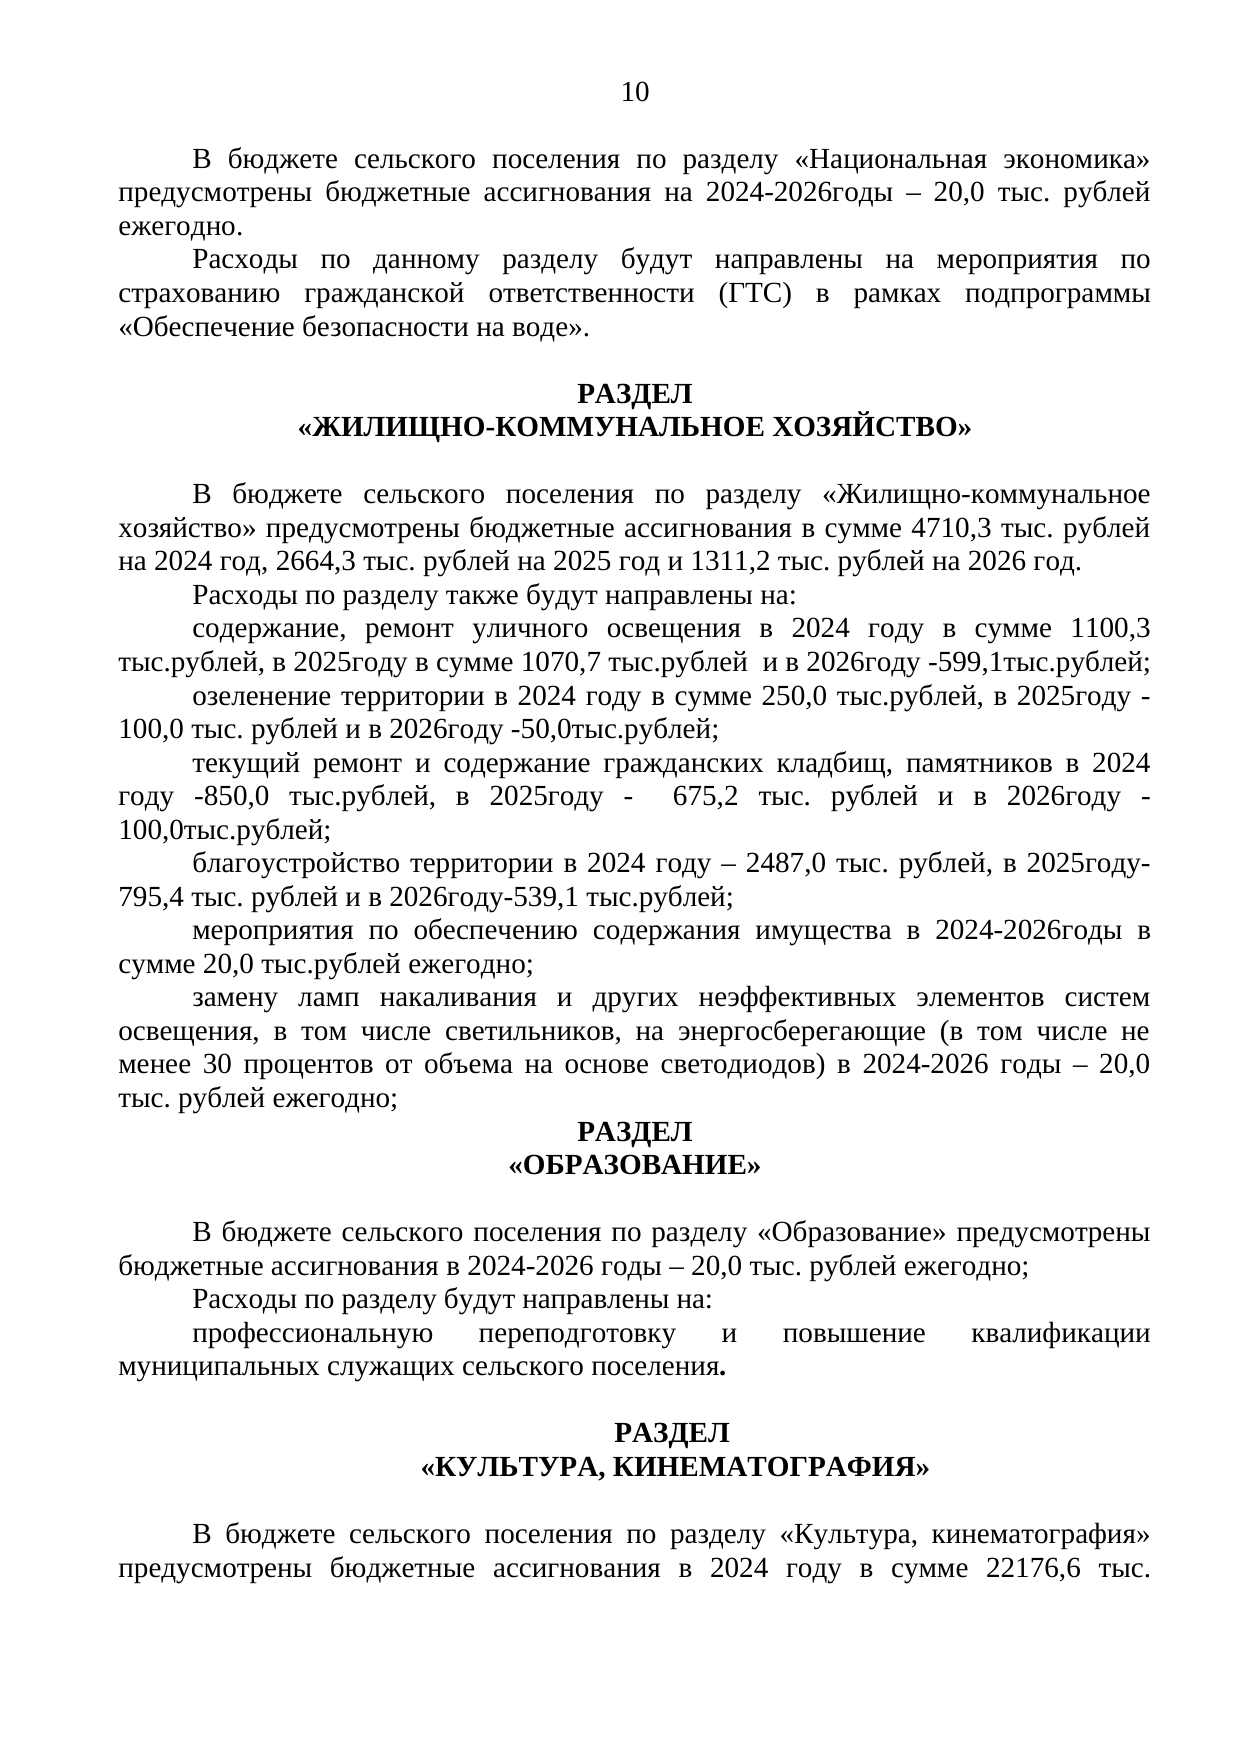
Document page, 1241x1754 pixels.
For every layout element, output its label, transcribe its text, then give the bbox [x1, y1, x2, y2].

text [118, 1516, 1152, 1583]
text Расходы по разделу будут направлены на: [118, 1281, 1152, 1315]
text профессиональную переподготовку и повышение квалификации муниципальных служащих сельского поселения. [118, 1315, 1152, 1382]
text мероприятия по обеспечению содержания имущества в 2024-2026годы в сумме 20,0 тыс.рублей ежегодно; [118, 912, 1152, 979]
text В бюджете сельского поселения по разделу «Национальная экономика» предусмотрены бюджетные ассигнования на 2024-2026годы – 20,0 тыс. рублей ежегодно. [118, 141, 1152, 242]
title «ОБРАЗОВАНИЕ» [118, 1147, 1152, 1181]
text РАЗДЕЛ [118, 376, 1152, 409]
text В бюджете сельского поселения по разделу «Жилищно-коммунальное хозяйство» предусмотрены бюджетные ассигнования в сумме 4710,3 тыс. рублей на 2024 год, 2664,3 тыс. рублей на 2025 год и 1311,2 тыс. рублей на 2026 год. [118, 476, 1152, 577]
text Расходы по разделу также будут направлены на: [118, 577, 1152, 611]
text «КУЛЬТУРА, КИНЕМАТОГРАФИЯ» [118, 1449, 1152, 1483]
text благоустройство территории в 2024 году – 2487,0 тыс. рублей, в 2025году-795,4 тыс. рублей и в 2026году-539,1 тыс.рублей; [118, 845, 1152, 912]
text озеленение территории в 2024 году в сумме 250,0 тыс.рублей, в 2025году - 100,0 тыс. рублей и в 2026году -50,0тыс.рублей; [118, 678, 1152, 745]
text текущий ремонт и содержание гражданских кладбищ, памятников в 2024 году -850,0 тыс.рублей, в 2025году - 675,2 тыс. рублей и в 2026году -100,0тыс.рублей; [118, 745, 1152, 845]
text содержание, ремонт уличного освещения в 2024 году в сумме 1100,3 тыс.рублей, в 2025году в сумме 1070,7 тыс.рублей и в 2026году -599,1тыс.рублей; [118, 611, 1152, 678]
text замену ламп накаливания и других неэффективных элементов систем освещения, в том числе светильников, на энергосберегающие (в том числе не менее 30 процентов от объема на основе светодиодов) в 2024-2026 годы – 20,0 тыс. рублей ежегодно; [118, 979, 1152, 1114]
text «ЖИЛИЩНО-КОММУНАЛЬНОЕ ХОЗЯЙСТВО» [118, 409, 1152, 443]
text В бюджете сельского поселения по разделу «Образование» предусмотрены бюджетные ассигнования в 2024-2026 годы – 20,0 тыс. рублей ежегодно; [118, 1214, 1152, 1281]
text РАЗДЕЛ [118, 1416, 1152, 1449]
title РАЗДЕЛ [118, 1114, 1152, 1147]
text Расходы по данному разделу будут направлены на мероприятия по страхованию гражданской ответственности (ГТС) в рамках подпрограммы «Обеспечение безопасности на воде». [118, 242, 1152, 342]
